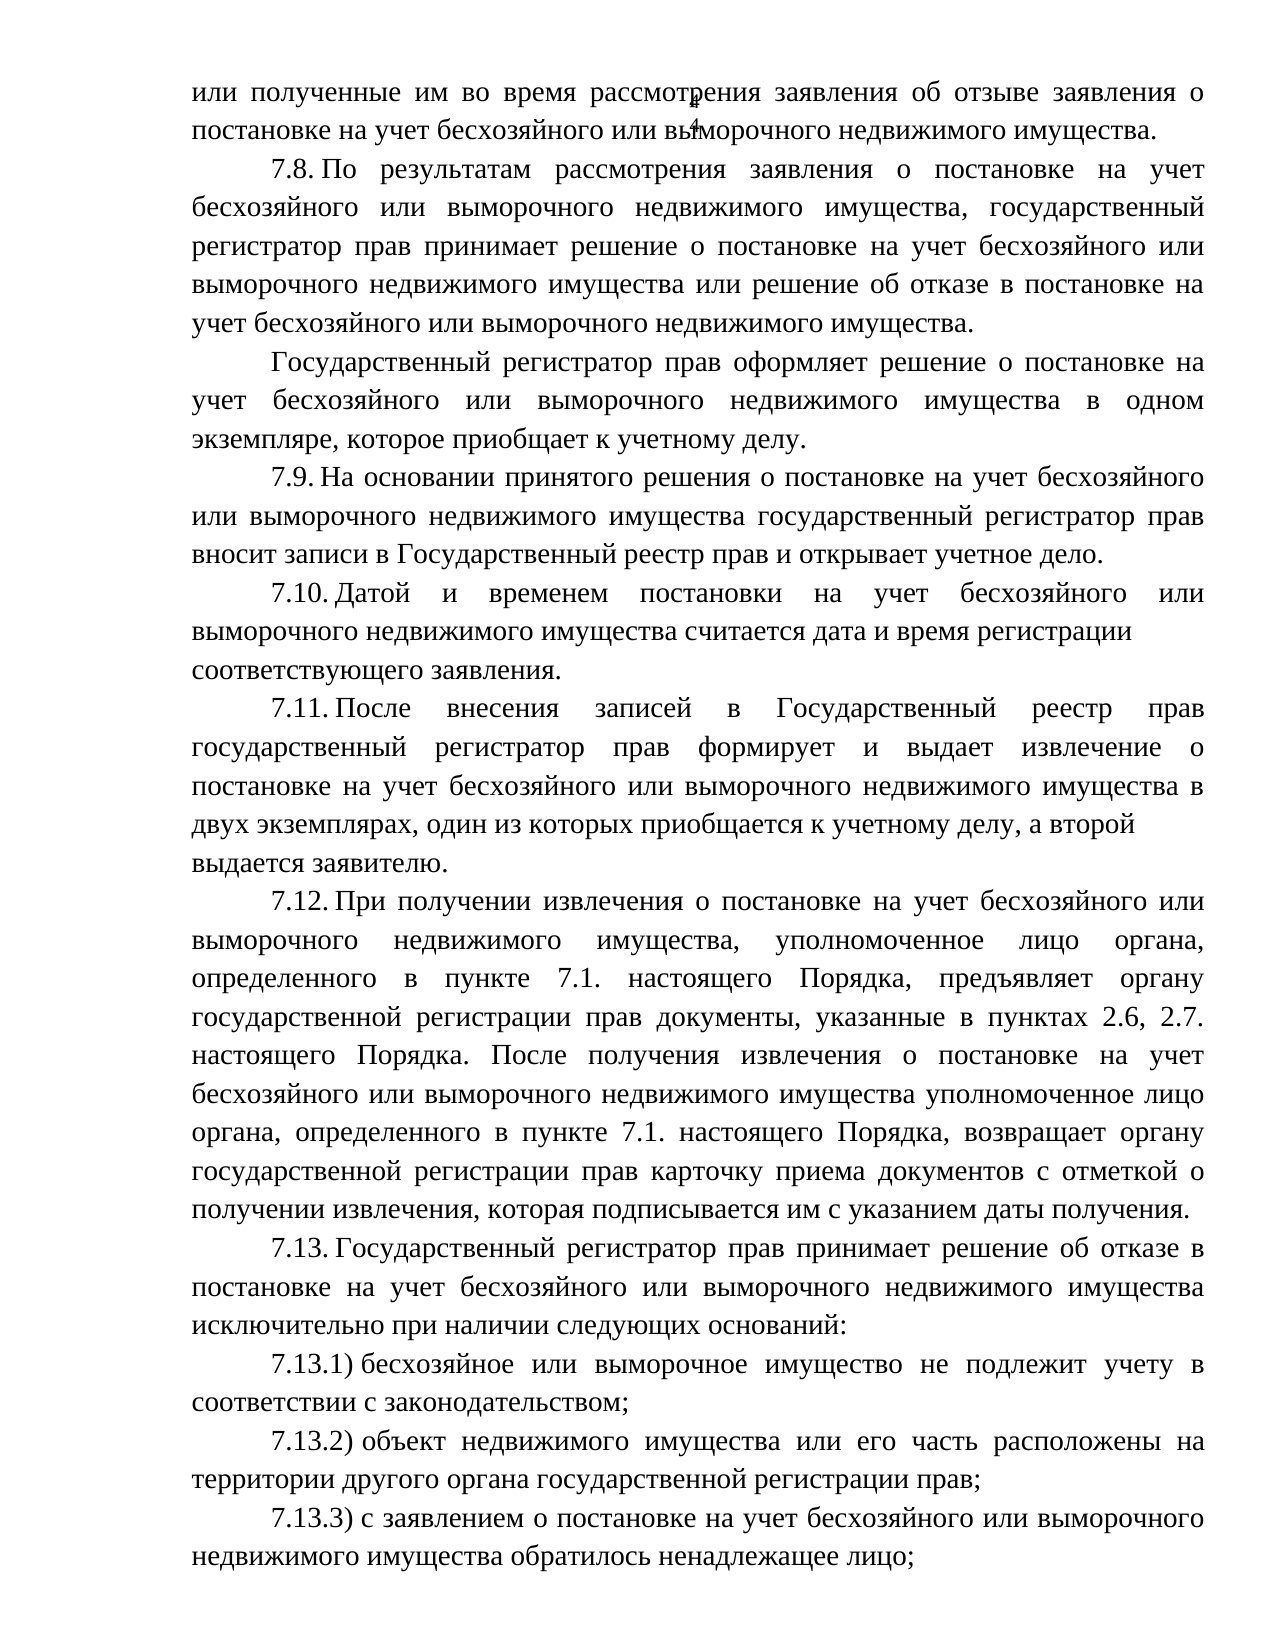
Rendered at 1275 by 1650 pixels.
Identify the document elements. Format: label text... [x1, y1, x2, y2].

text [191, 74, 1205, 146]
list По результатам рассмотрения заявления о постановке на учет бесхозяйного или выморочного недвижимого имущества, государственный регистратор прав принимает решение о постановке на учет бесхозяйного или выморочного недвижимого имущества или решение об отказе в постановке на учет бесхозяйного или выморочного недвижимого имущества. [191, 151, 1205, 339]
list При получении извлечения о постановке на учет бесхозяйного или выморочного недвижимого имущества, уполномоченное лицо органа, определенного в пункте 7.1. настоящего Порядка, предъявляет органу государственной регистрации прав документы, указанные в пунктах 2.6, 2.7. настоящего Порядка. После получения извлечения о постановке на учет бесхозяйного или выморочного недвижимого имущества уполномоченное лицо органа, определенного в пункте 7.1. настоящего Порядка, возвращает органу государственной регистрации прав карточку приема документов с отметкой о получении извлечения, которая подписывается им с указанием даты получения. [191, 883, 1205, 1225]
text Государственный регистратор прав оформляет решение о постановке на учет бесхозяйного или выморочного недвижимого имущества в одном экземпляре, которое приобщает к учетному делу. [191, 344, 1205, 454]
text выдается заявителю. [191, 845, 1205, 878]
list объект недвижимого имущества или его часть расположены на территории другого органа государственной регистрации прав; [191, 1423, 1205, 1495]
list Государственный регистратор прав принимает решение об отказе в постановке на учет бесхозяйного или выморочного недвижимого имущества исключительно при наличии следующих оснований: [191, 1230, 1205, 1341]
list бесхозяйное или выморочное имущество не подлежит учету в соответствии с законодательством; [191, 1346, 1205, 1418]
list На основании принятого решения о постановке на учет бесхозяйного или выморочного недвижимого имущества государственный регистратор прав вносит записи в Государственный реестр прав и открывает учетное дело. [191, 459, 1205, 570]
text соответствующего заявления. [191, 652, 1205, 686]
list После внесения записей в Государственный реестр прав государственный регистратор прав формирует и выдает извлечение о постановке на учет бесхозяйного или выморочного недвижимого имущества в двух экземплярах, один из которых приобщается к учетному делу, а второй [191, 691, 1205, 840]
list с заявлением о постановке на учет бесхозяйного или выморочного недвижимого имущества обратилось ненадлежащее лицо; [191, 1500, 1205, 1572]
list Датой и временем постановки на учет бесхозяйного или выморочного недвижимого имущества считается дата и время регистрации [191, 575, 1205, 647]
